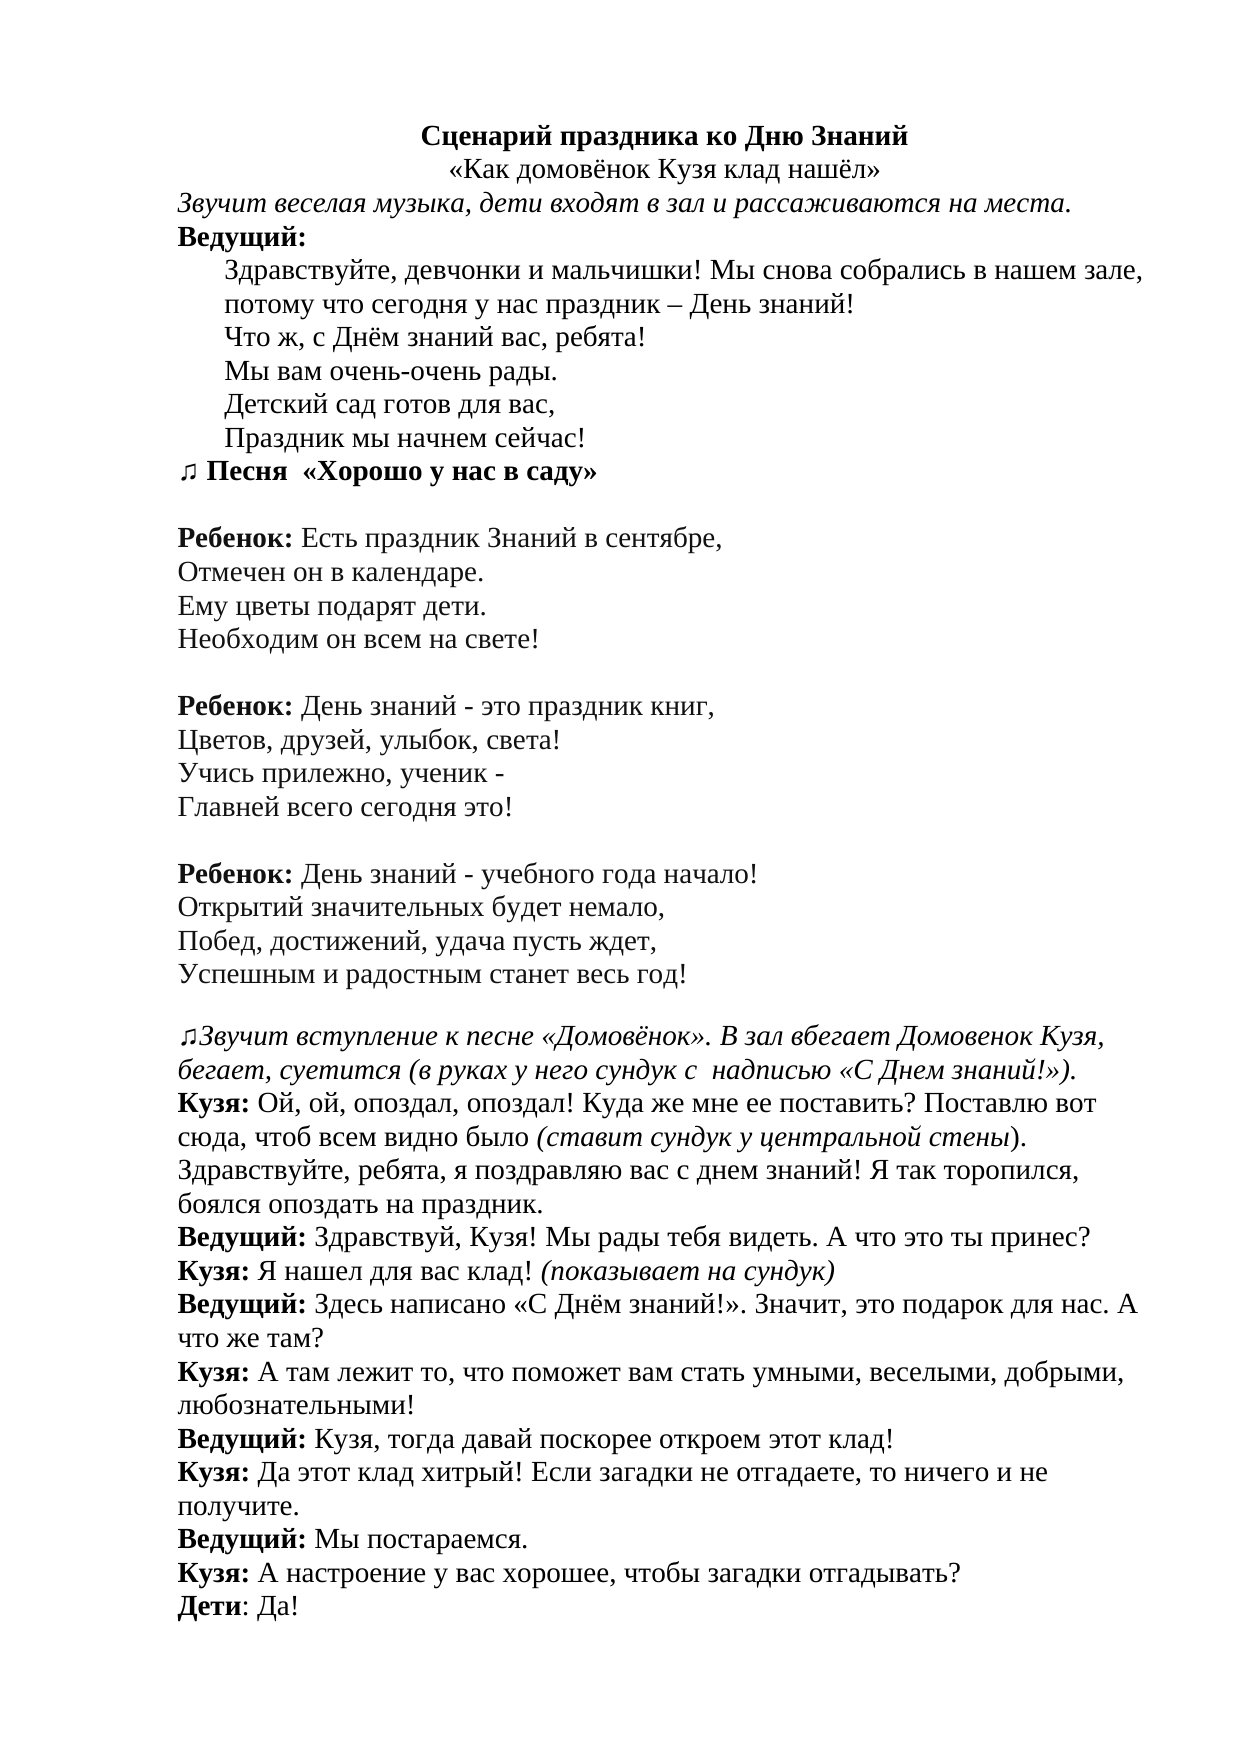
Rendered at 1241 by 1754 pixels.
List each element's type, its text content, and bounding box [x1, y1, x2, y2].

text Дети: Да! [177, 1588, 1152, 1622]
text Ребенок: Есть праздник Знаний в сентябре, [177, 521, 1152, 554]
text Звучит веселая музыка, дети входят в зал и рассаживаются на места. [177, 185, 1152, 219]
text Ребенок: День знаний - это праздник книг, [177, 688, 1152, 722]
text ♫Звучит вступление к песне «Домовёнок». В зал вбегает Домовенок Кузя, бегает, суетится (в руках у него сундук с надписью «С Днем знаний!»). [177, 1018, 1152, 1085]
text Открытий значительных будет немало, [177, 889, 1152, 923]
text Успешным и радостным станет весь год! [177, 957, 1152, 990]
text Ведущий: [177, 219, 1152, 252]
text Необходим он всем на свете! [177, 621, 1152, 655]
text Кузя: Я нашел для вас клад! (показывает на сундук) Ведущий: Здесь написано «С Днём знаний!». Значит, это подарок для нас. А что же там? [177, 1253, 1152, 1354]
text Здравствуйте, девчонки и мальчишки! Мы снова собрались в нашем зале, потому что сегодня у нас праздник – День знаний! Что ж, с Днём знаний вас, ребята! Мы вам очень-очень рады. Детский сад готов для вас, Праздник мы начнем сейчас! [224, 252, 1152, 453]
text Ему цветы подарят дети. [177, 588, 1152, 621]
text Главней всего сегодня это! [177, 789, 1152, 822]
subtitle «Как домовёнок Кузя клад нашёл» [177, 152, 1152, 185]
text Отмечен он в календаре. [177, 554, 1152, 588]
subtitle Сценарий праздника ко Дню Знаний [177, 118, 1152, 152]
text Кузя: Ой, ой, опоздал, опоздал! Куда же мне ее поставить? Поставлю вот сюда, чтоб всем видно было (ставит сундук у центральной стены). Здравствуйте, ребята, я поздравляю вас с днем знаний! Я так торопился, боялся опоздать на праздник. Ведущий: Здравствуй, Кузя! Мы рады тебя видеть. А что это ты принес? [177, 1085, 1152, 1253]
text Побед, достижений, удача пусть ждет, [177, 923, 1152, 957]
text Ребенок: День знаний - учебного года начало! [177, 856, 1152, 889]
text Кузя: А там лежит то, что поможет вам стать умными, веселыми, добрыми, любознательными! Ведущий: Кузя, тогда давай поскорее откроем этот клад! Кузя: Да этот клад хитрый! Если загадки не отгадаете, то ничего и не получите. Ведущий: Мы постараемся. Кузя: А настроение у вас хорошее, чтобы загадки отгадывать? [177, 1354, 1152, 1588]
text ♫ Песня «Хорошо у нас в саду» [177, 453, 1152, 487]
text Цветов, друзей, улыбок, света! [177, 722, 1152, 755]
text Учись прилежно, ученик - [177, 755, 1152, 789]
